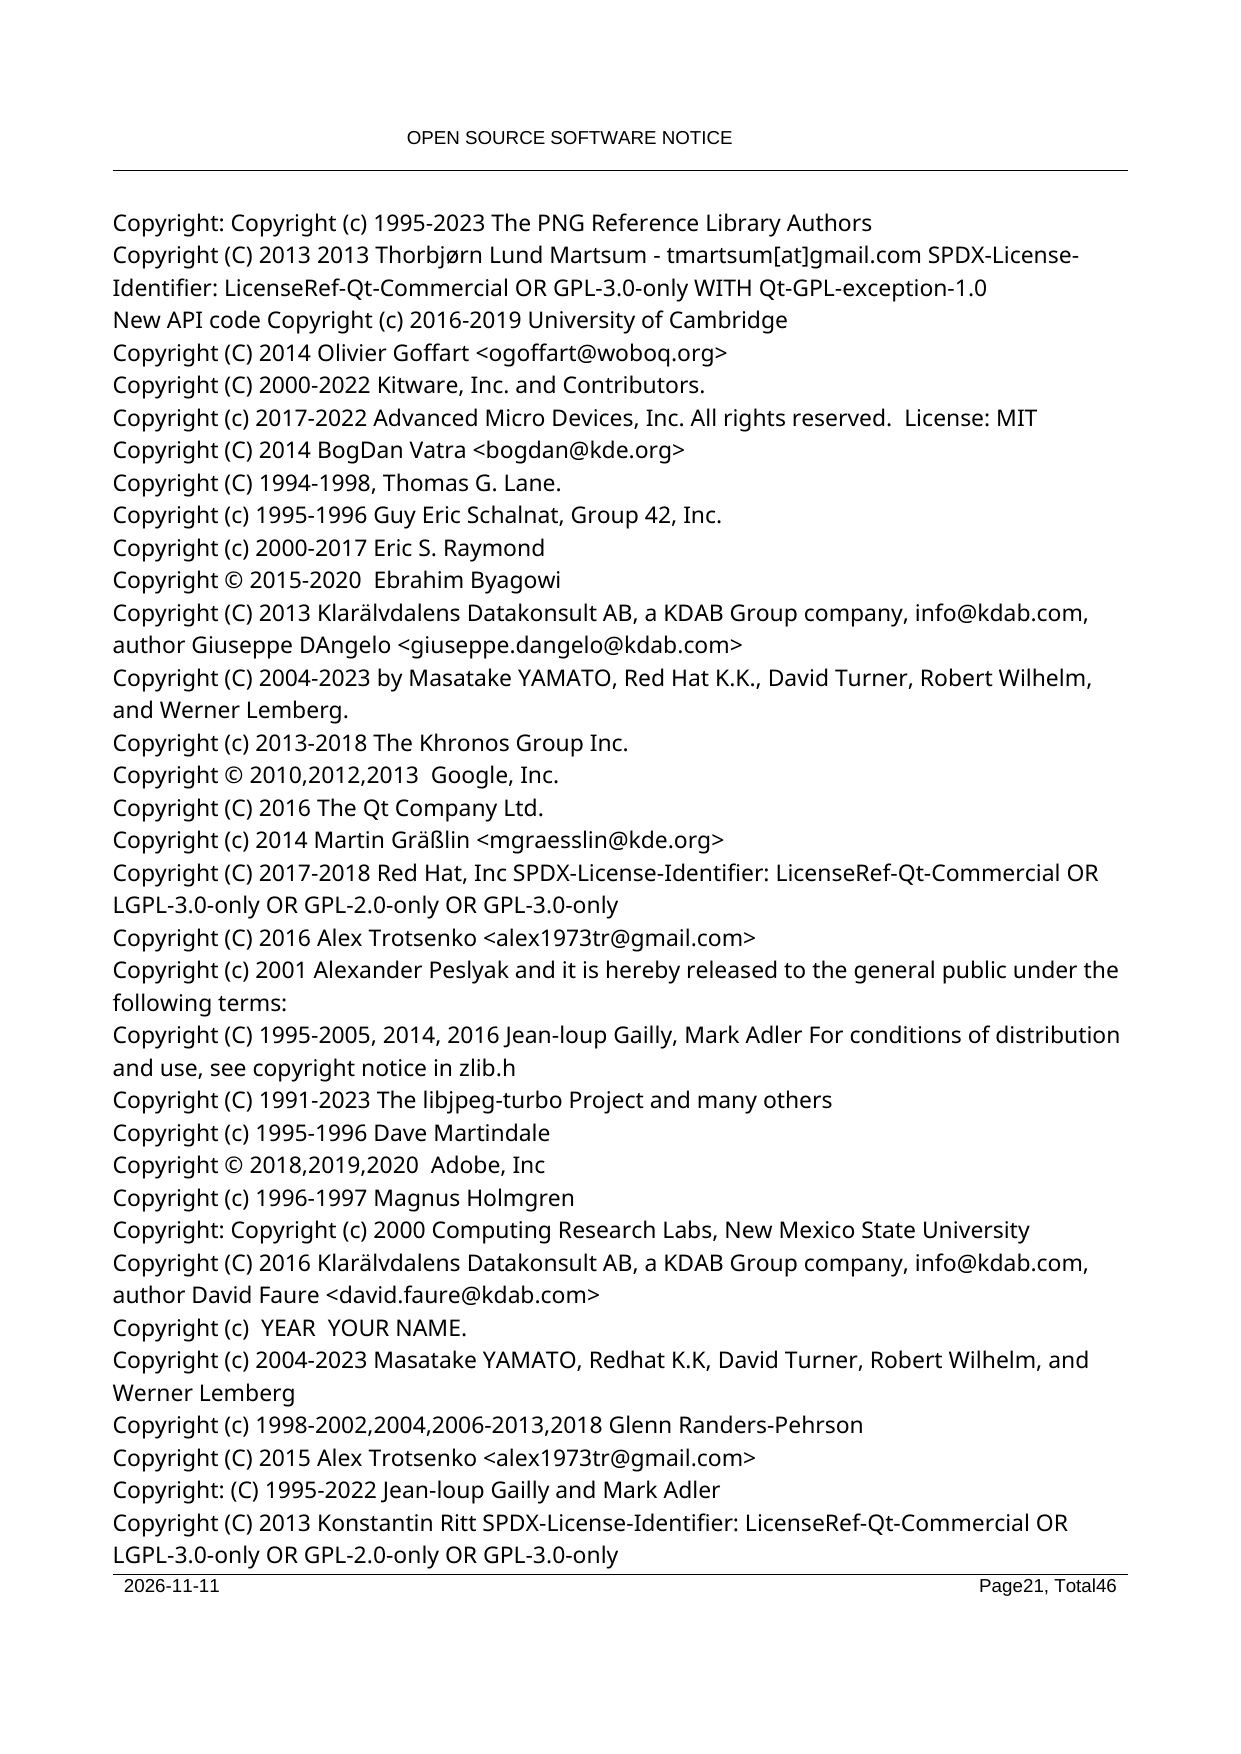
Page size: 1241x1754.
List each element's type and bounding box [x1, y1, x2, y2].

text [112, 206, 1128, 1571]
